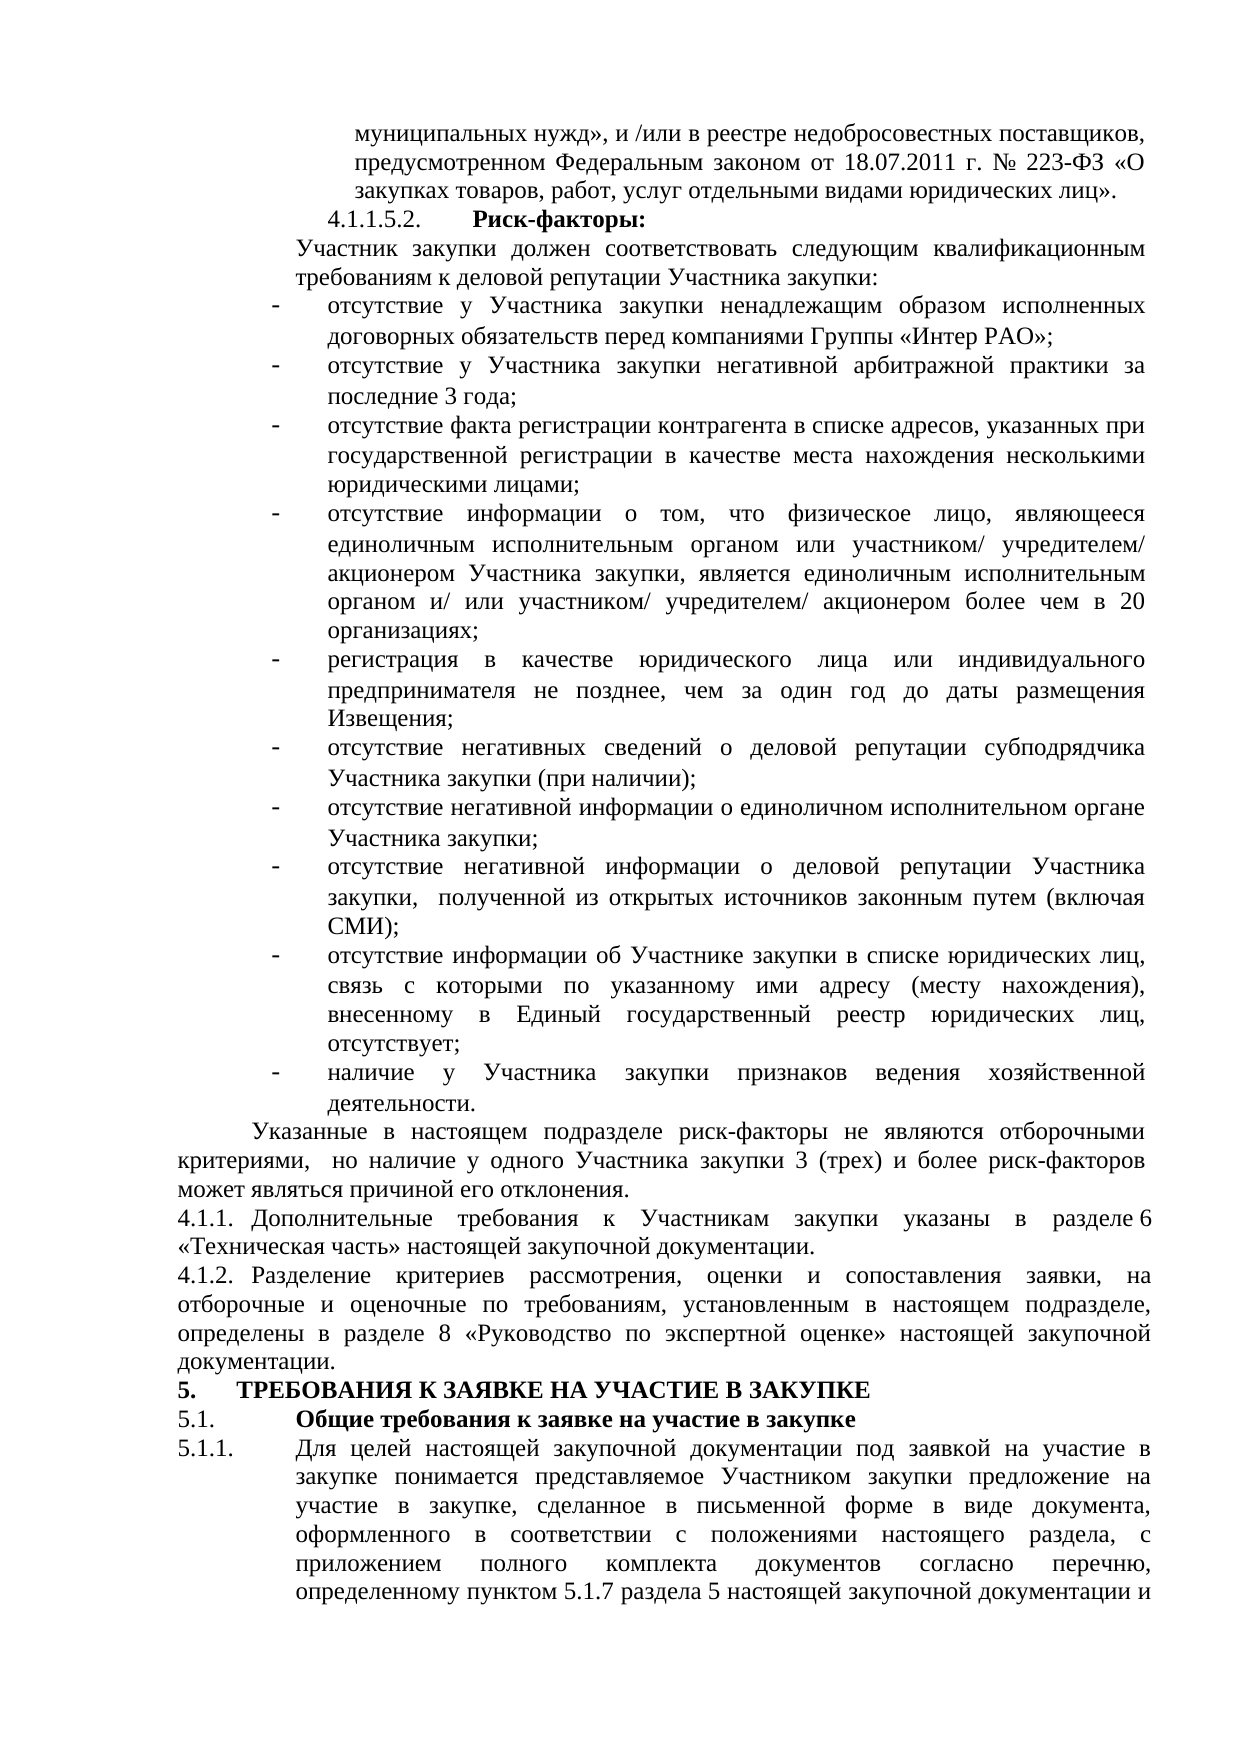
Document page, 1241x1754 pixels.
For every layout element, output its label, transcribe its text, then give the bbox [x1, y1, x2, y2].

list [177, 1433, 1152, 1605]
list отсутствие негативных сведений о деловой репутации субподрядчика Участника закупки (при наличии); [268, 732, 1146, 792]
text Указанные в настоящем подразделе риск-факторы не являются отборочными критериями, но наличие у одного Участника закупки 3 (трех) и более риск-факторов может являться причиной его отклонения. [177, 1116, 1146, 1203]
list Дополнительные требования к Участникам закупки указаны в разделе 6 «Техническая часть» настоящей закупочной документации. [177, 1203, 1152, 1260]
text Участник закупки должен соответствовать следующим квалификационным требованиям к деловой репутации Участника закупки: [295, 233, 1146, 291]
list отсутствие у Участника закупки негативной арбитражной практики за последние 3 года; [268, 350, 1146, 410]
list отсутствие факта регистрации контрагента в списке адресов, указанных при государственной регистрации в качестве места нахождения несколькими юридическими лицами; [268, 410, 1146, 498]
list отсутствие информации об Участнике закупки в списке юридических лиц, связь с которыми по указанному ими адресу (месту нахождения), внесенному в Единый государственный реестр юридических лиц, отсутствует; [268, 940, 1146, 1057]
list отсутствие у Участника закупки ненадлежащим образом исполненных договорных обязательств перед компаниями Группы «Интер РАО»; [268, 291, 1146, 350]
list регистрация в качестве юридического лица или индивидуального предпринимателя не позднее, чем за один год до даты размещения Извещения; [268, 644, 1146, 732]
list отсутствие информации о том, что физическое лицо, являющееся единоличным исполнительным органом или участником/ учредителем/ акционером Участника закупки, является единоличным исполнительным органом и/ или участником/ учредителем/ акционером более чем в 20 организациях; [268, 498, 1146, 644]
list наличие у Участника закупки признаков ведения хозяйственной деятельности. [268, 1057, 1146, 1116]
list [295, 118, 1146, 204]
list Разделение критериев рассмотрения, оценки и сопоставления заявки, на отборочные и оценочные по требованиям, установленным в настоящем подразделе, определены в разделе 8 «Руководство по экспертной оценке» настоящей закупочной документации. [177, 1260, 1152, 1375]
list отсутствие негативной информации о единоличном исполнительном органе Участника закупки; [268, 792, 1146, 851]
list отсутствие негативной информации о деловой репутации Участника закупки, полученной из открытых источников законным путем (включая СМИ); [268, 851, 1146, 940]
list Риск-факторы: [327, 204, 1152, 233]
list ТРЕБОВАНИЯ К ЗАЯВКЕ НА УЧАСТИЕ В ЗАКУПКЕ [177, 1375, 1152, 1404]
list Общие требования к заявке на участие в закупке [177, 1404, 1152, 1433]
